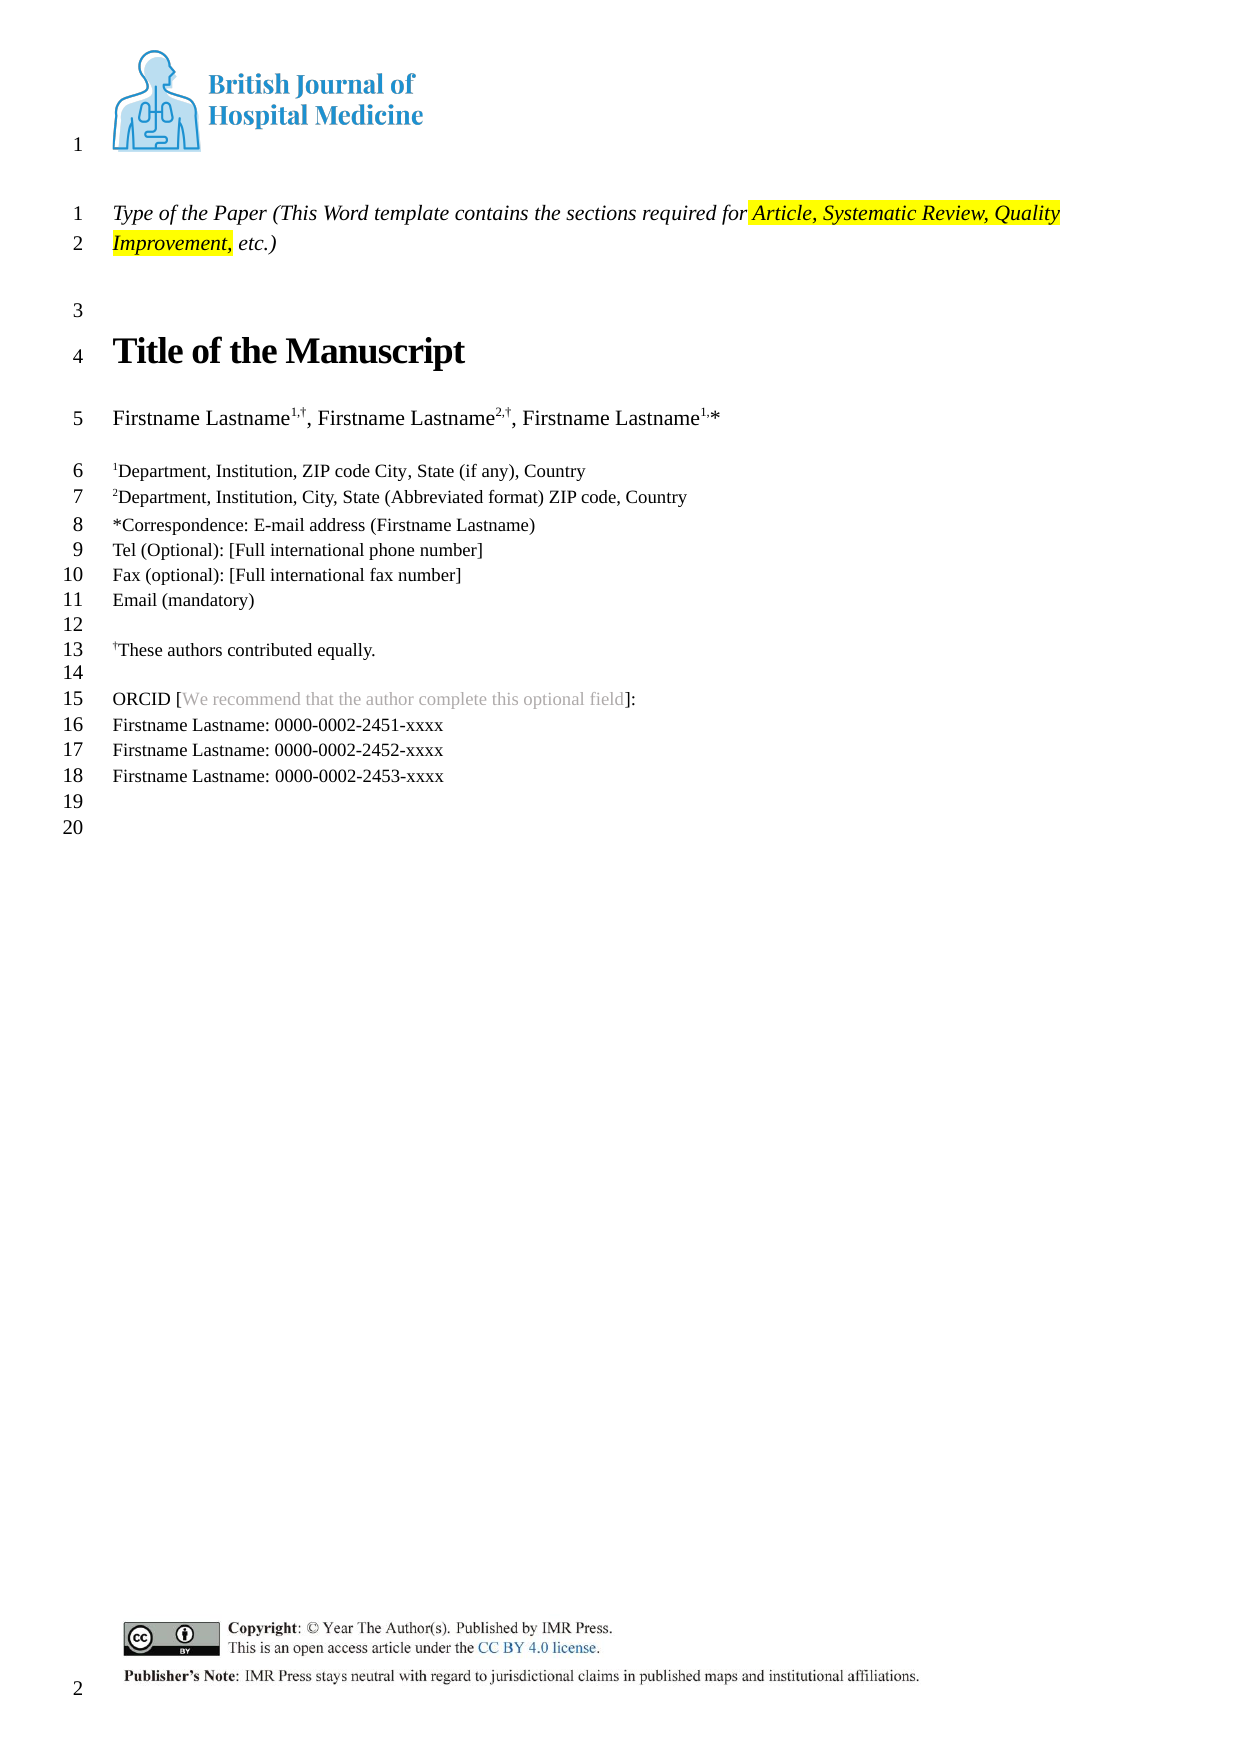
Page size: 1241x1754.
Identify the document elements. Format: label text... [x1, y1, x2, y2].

text Firstname Lastname1,†, Firstname Lastname2,†, Firstname Lastname1,* [112, 405, 1128, 430]
text Firstname Lastname: 0000-0002-2453-xxxx [112, 765, 1128, 787]
text Tel (Optional): [Full international phone number] [112, 537, 1128, 562]
text Type of the Paper (This Word template contains the sections required for Article, Systematic Review, Quality Improvement, etc.) [112, 200, 1128, 256]
picture [112, 1614, 953, 1695]
text Email (mandatory) [112, 587, 1128, 612]
text ORCID [We recommend that the author complete this optional field]: [112, 688, 1128, 709]
text Title of the Manuscript [112, 328, 1128, 371]
text Firstname Lastname: 0000-0002-2452-xxxx [112, 739, 1128, 761]
text *Correspondence: E-mail address (Firstname Lastname) [112, 512, 1128, 537]
text Fax (optional): [Full international fax number] [112, 562, 1128, 587]
picture [112, 50, 423, 152]
text †These authors contributed equally. [112, 637, 1128, 662]
text 2Department, Institution, City, State (Abbreviated format) ZIP code, Country [112, 486, 1128, 507]
text 1Department, Institution, ZIP code City, State (if any), Country [112, 460, 1128, 482]
text Firstname Lastname: 0000-0002-2451-xxxx [112, 713, 1128, 735]
